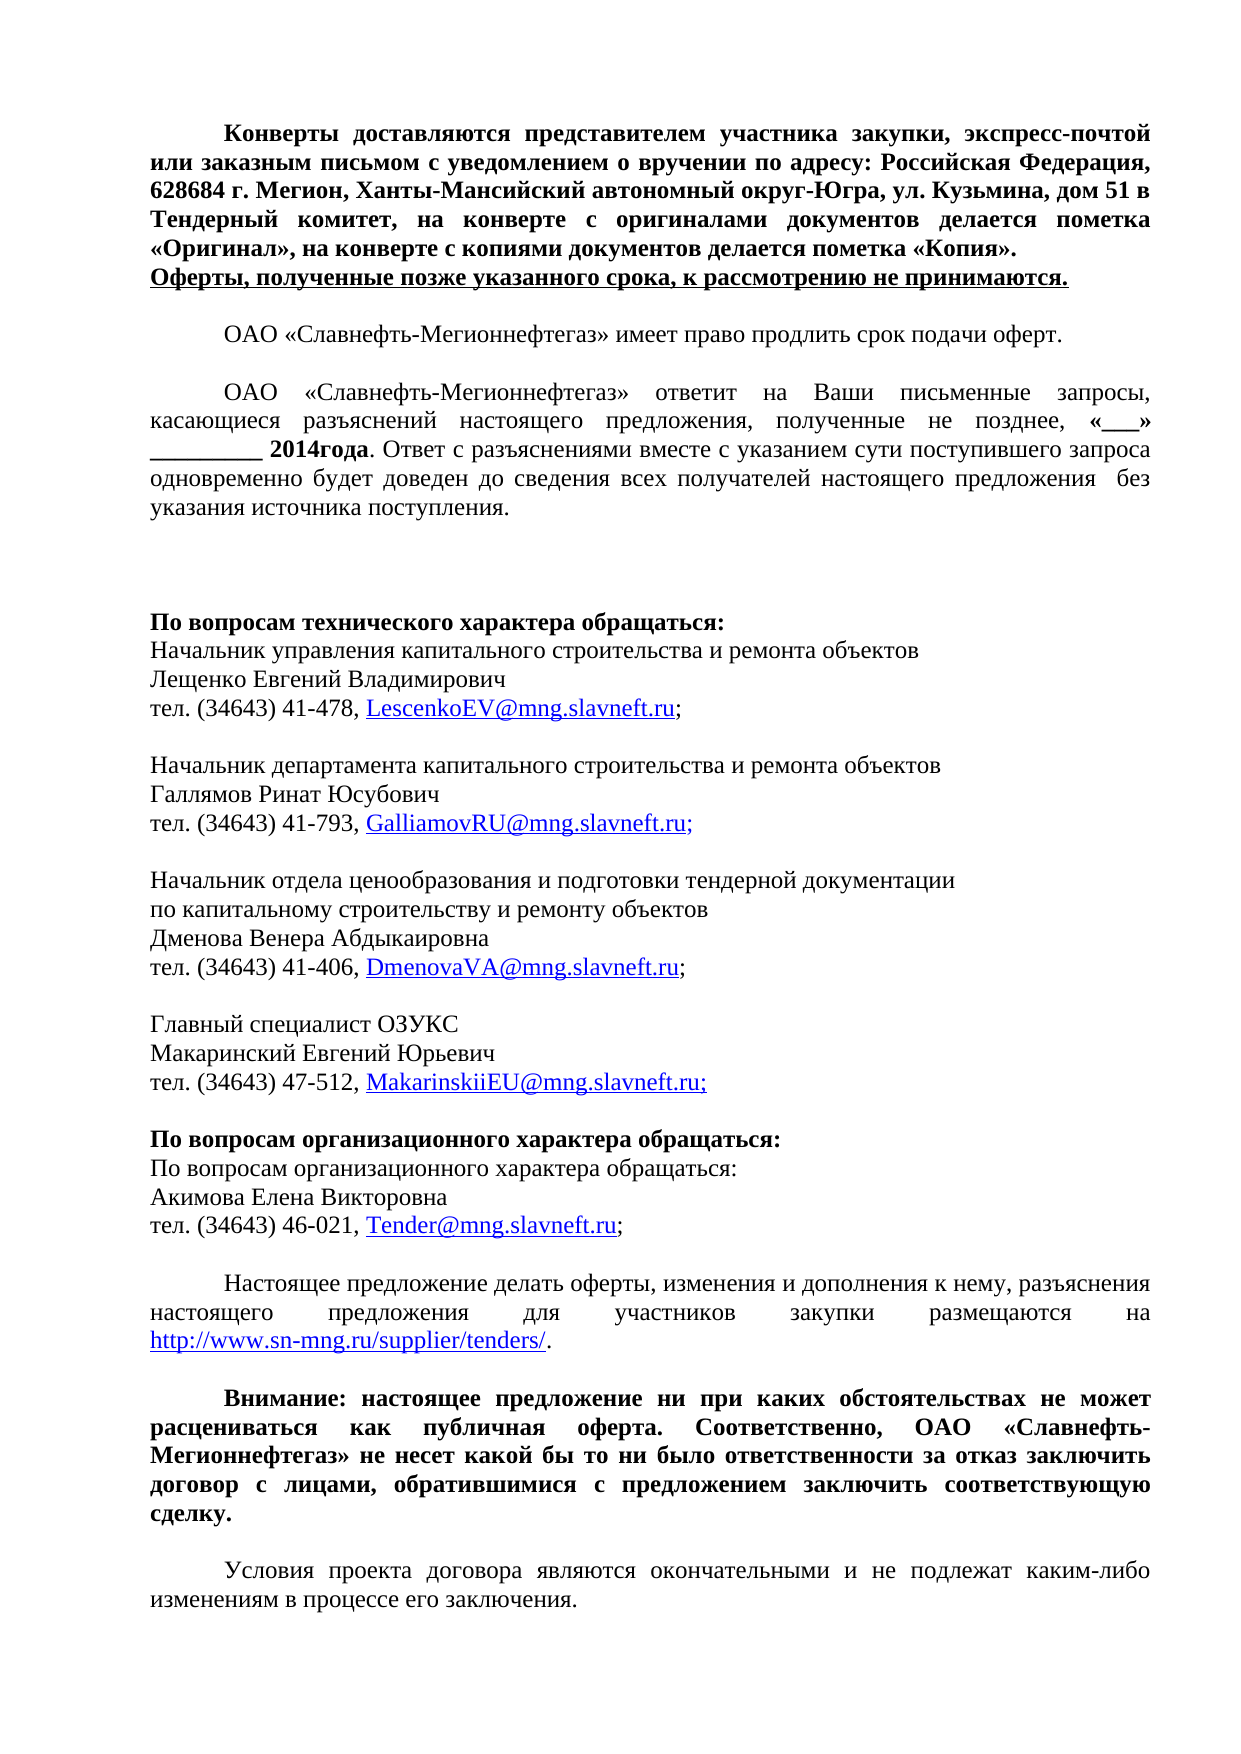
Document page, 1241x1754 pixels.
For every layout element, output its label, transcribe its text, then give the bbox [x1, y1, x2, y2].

text Лещенко Евгений Владимирович [150, 664, 1152, 693]
text Макаринский Евгений Юрьевич [150, 1038, 1152, 1067]
text Галлямов Ринат Юсубович [150, 779, 1152, 808]
text Начальник отдела ценообразования и подготовки тендерной документации [150, 866, 1152, 894]
text Главный специалист ОЗУКС [150, 1009, 1152, 1038]
text Дменова Венера Абдыкаировна [150, 923, 1152, 952]
text тел. (34643) 41-478, LescenkoEV@mng.slavneft.ru; [150, 693, 1152, 722]
text По вопросам организационного характера обращаться: [150, 1124, 1152, 1153]
text Внимание: настоящее предложение ни при каких обстоятельствах не может расцениваться как публичная оферта. Соответственно, ОАО «Славнефть-Мегионнефтегаз» не несет какой бы то ни было ответственности за отказ заключить договор с лицами, обратившимися с предложением заключить соответствующую сделку. [150, 1383, 1152, 1527]
text Настоящее предложение делать оферты, изменения и дополнения к нему, разъяснения настоящего предложения для участников закупки размещаются на http://www.sn-mng.ru/supplier/tenders/. [150, 1268, 1152, 1354]
text ОАО «Славнефть-Мегионнефтегаз» ответит на Ваши письменные запросы, касающиеся разъяснений настоящего предложения, полученные не позднее, «___» _________ 2014года. Ответ с разъяснениями вместе с указанием сути поступившего запроса одновременно будет доведен до сведения всех получателей настоящего предложения без указания источника поступления. [150, 377, 1152, 521]
text Оферты, полученные позже указанного срока, к рассмотрению не принимаются. [150, 262, 1152, 291]
text Конверты доставляются представителем участника закупки, экспресс-почтой или заказным письмом с уведомлением о вручении по адресу: Российская Федерация, 628684 г. Мегион, Ханты-Мансийский автономный округ-Югра, ул. Кузьмина, дом 51 в Тендерный комитет, на конверте с оригиналами документов делается пометка «Оригинал», на конверте с копиями документов делается пометка «Копия». [150, 118, 1152, 262]
text Начальник управления капитального строительства и ремонта объектов [150, 636, 1152, 664]
text По вопросам технического характера обращаться: [150, 607, 1152, 636]
text Начальник департамента капитального строительства и ремонта объектов [150, 751, 1152, 779]
text Условия проекта договора являются окончательными и не подлежат каким-либо изменениям в процессе его заключения. [150, 1556, 1152, 1613]
text Акимова Елена Викторовна [150, 1182, 1152, 1211]
text По вопросам организационного характера обращаться: [150, 1153, 1152, 1182]
text ОАО «Славнефть-Мегионнефтегаз» имеет право продлить срок подачи оферт. [150, 319, 1152, 348]
text тел. (34643) 47-512, MakarinskiiEU@mng.slavneft.ru; [150, 1067, 1152, 1096]
text тел. (34643) 46-021, Tender@mng.slavneft.ru; [150, 1211, 1152, 1239]
text тел. (34643) 41-406, DmenovaVA@mng.slavneft.ru; [150, 952, 1152, 981]
text по капитальному строительству и ремонту объектов [150, 894, 1152, 923]
text тел. (34643) 41-793, GalliamovRU@mng.slavneft.ru; [150, 808, 1152, 837]
